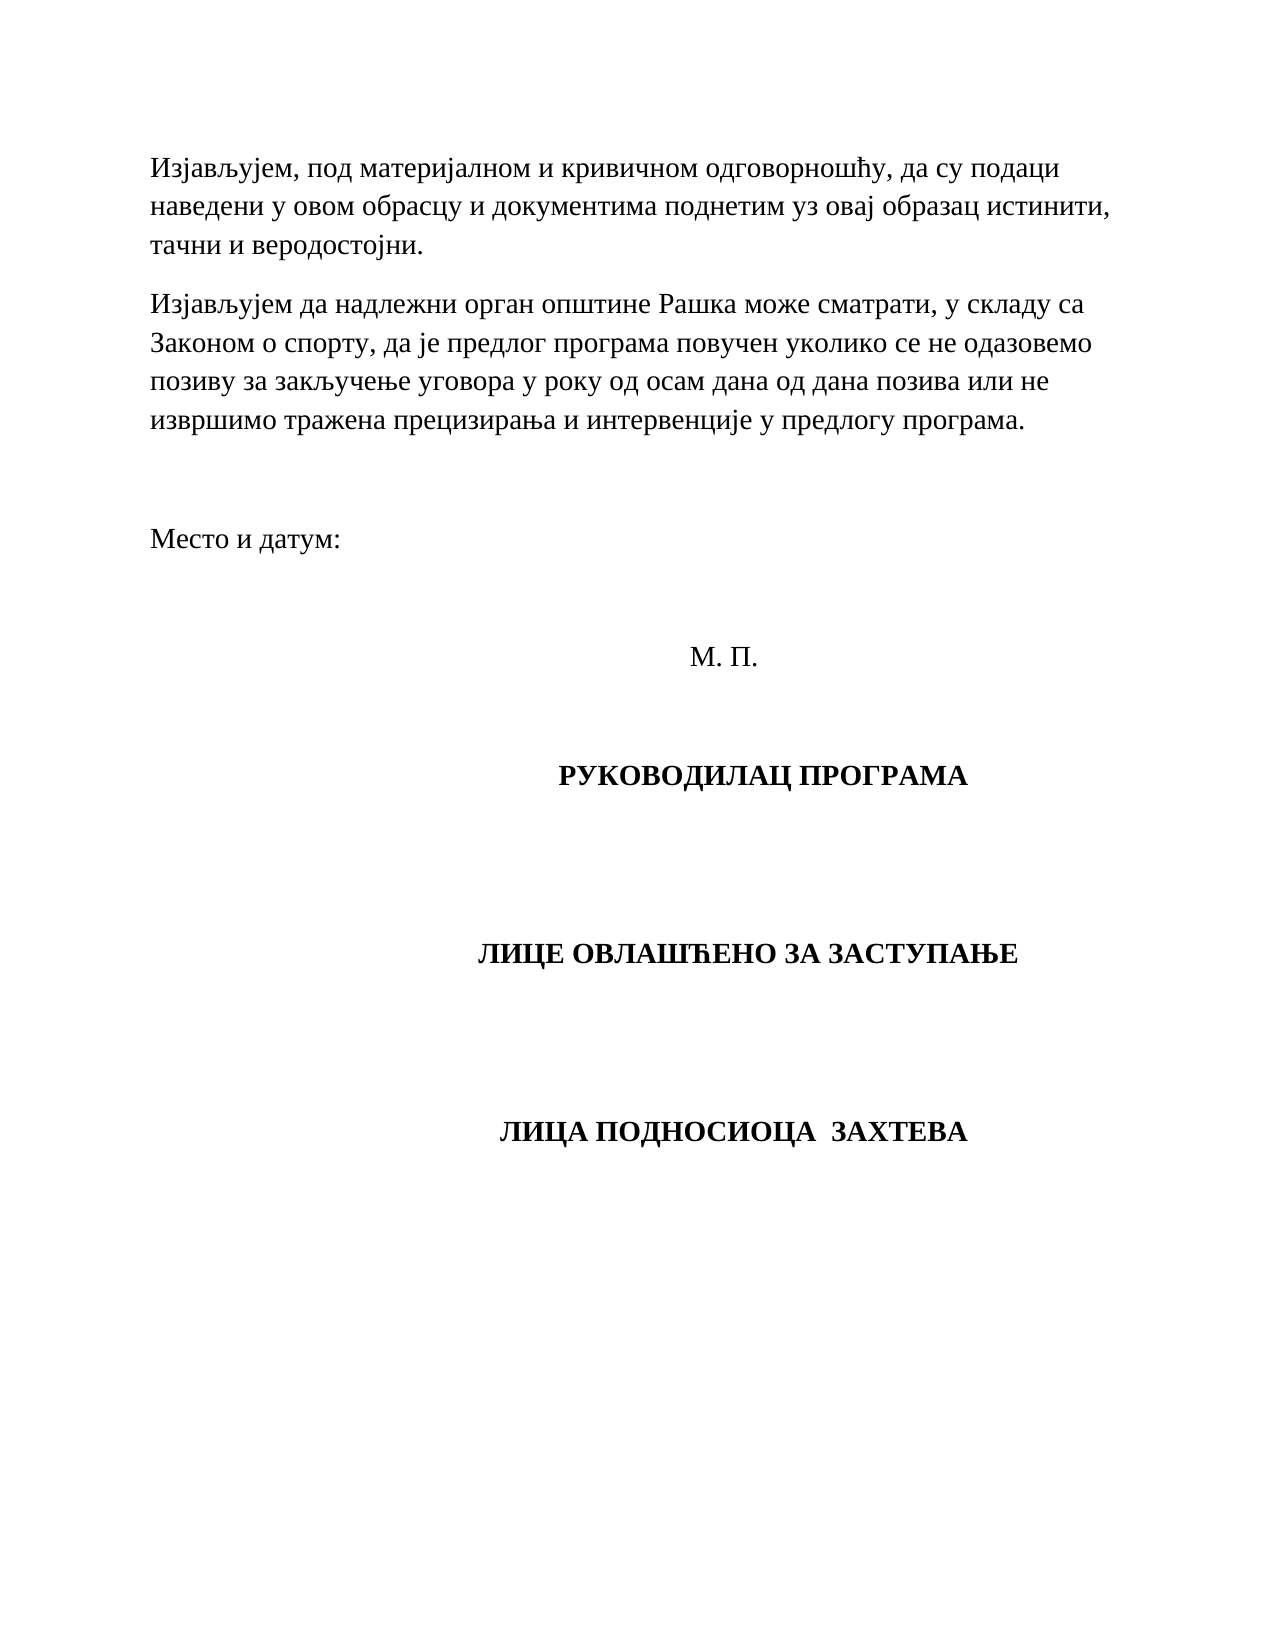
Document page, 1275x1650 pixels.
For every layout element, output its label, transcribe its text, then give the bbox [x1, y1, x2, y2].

text РУКОВОДИЛАЦ ПРОГРАМА [150, 758, 1125, 792]
text ЛИЦА ПОДНОСИОЦА ЗАХТЕВА [150, 1114, 1125, 1187]
text М. П. [150, 639, 1125, 673]
text Изјављујем, под материјалном и кривичном одговорношћу, да су подаци наведени у овом обрасцу и документима поднетим уз овај образац истинити, тачни и веродостојни. [150, 150, 1125, 261]
text Место и датум: [150, 521, 1125, 554]
text Изјављујем да надлежни орган општине Рашка може сматрати, у складу са Законом о спорту, да је предлог програма повучен уколико се не одазовемо позиву за закључење уговора у року од осам дана од дана позива или не извршимо тражена прецизирања и интервенције у предлогу програма. [150, 286, 1125, 436]
text ЛИЦЕ ОВЛАШЋЕНО ЗА ЗАСТУПАЊЕ [150, 936, 1125, 970]
